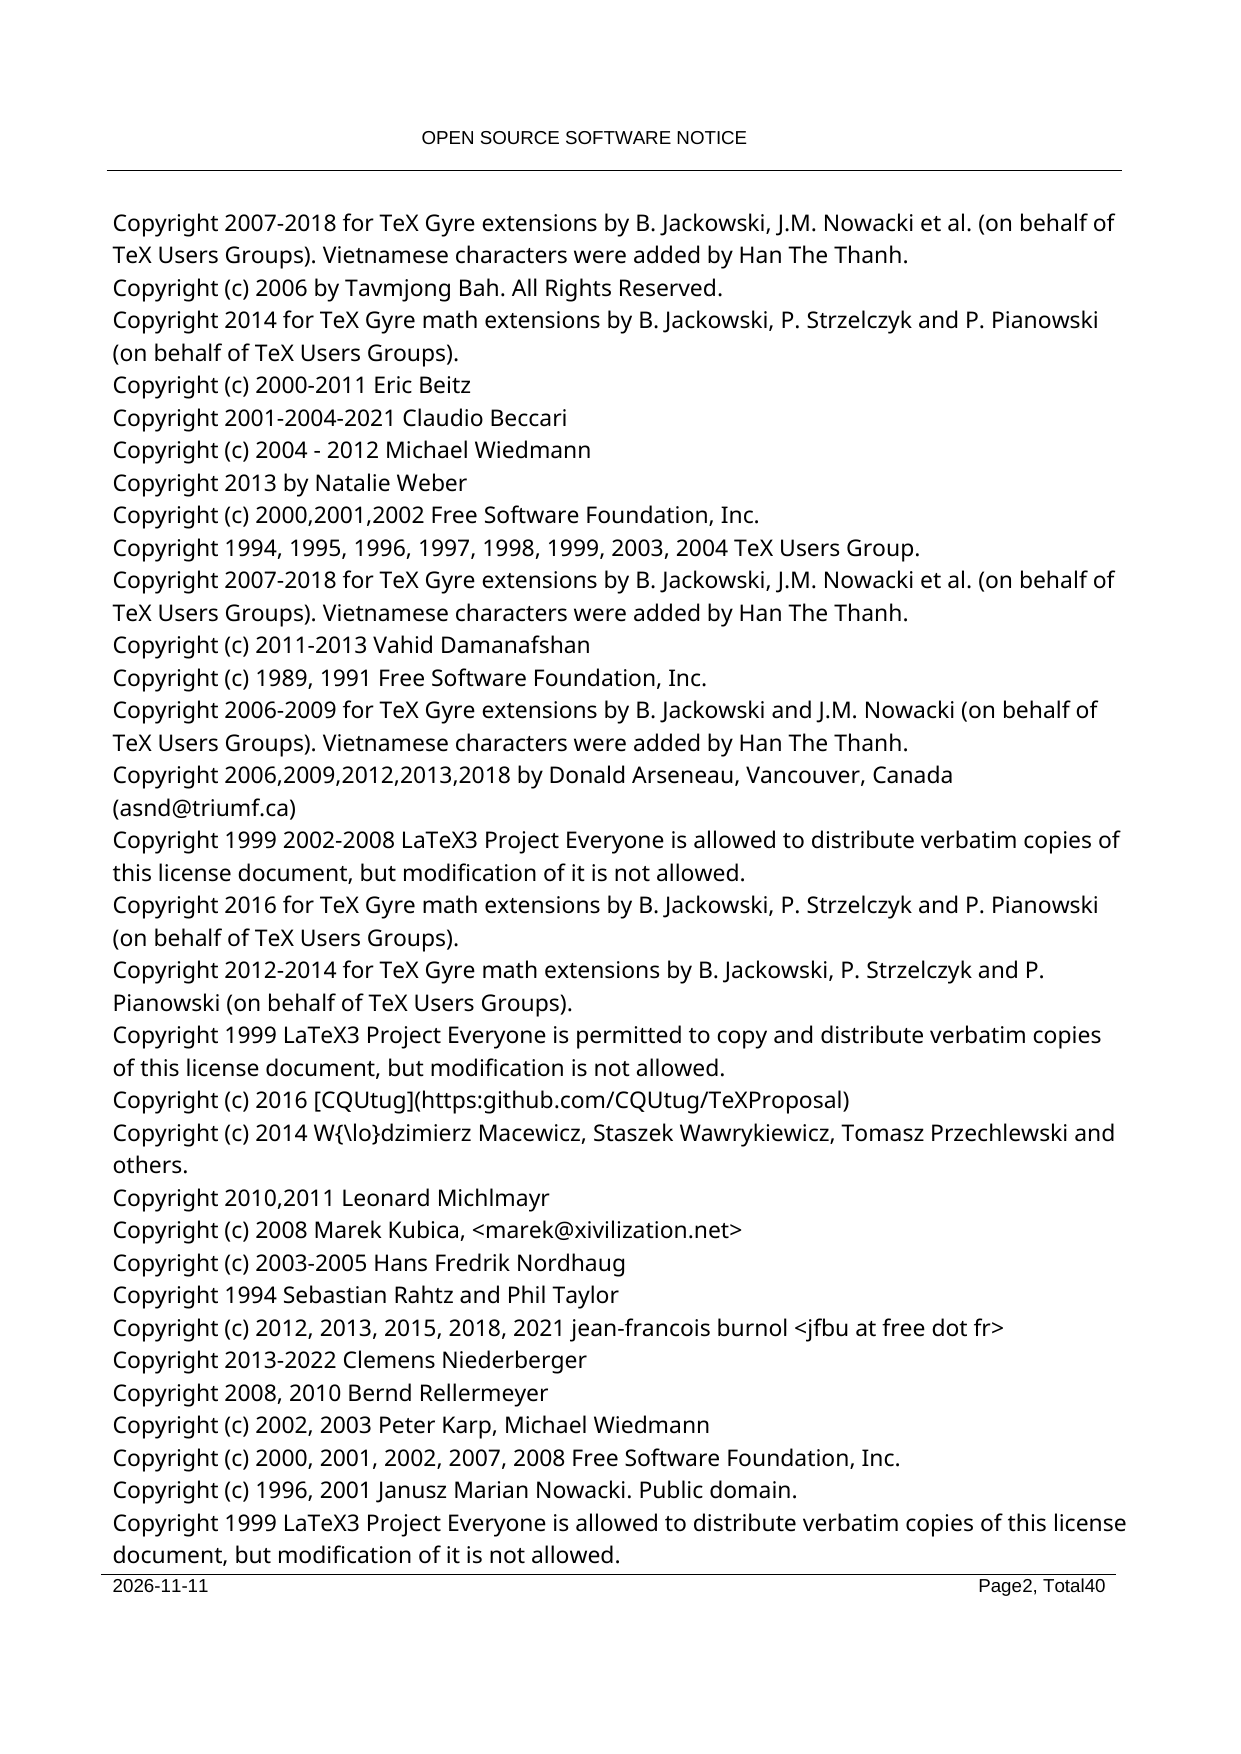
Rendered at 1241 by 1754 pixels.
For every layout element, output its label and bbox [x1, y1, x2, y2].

text [112, 206, 1128, 1571]
